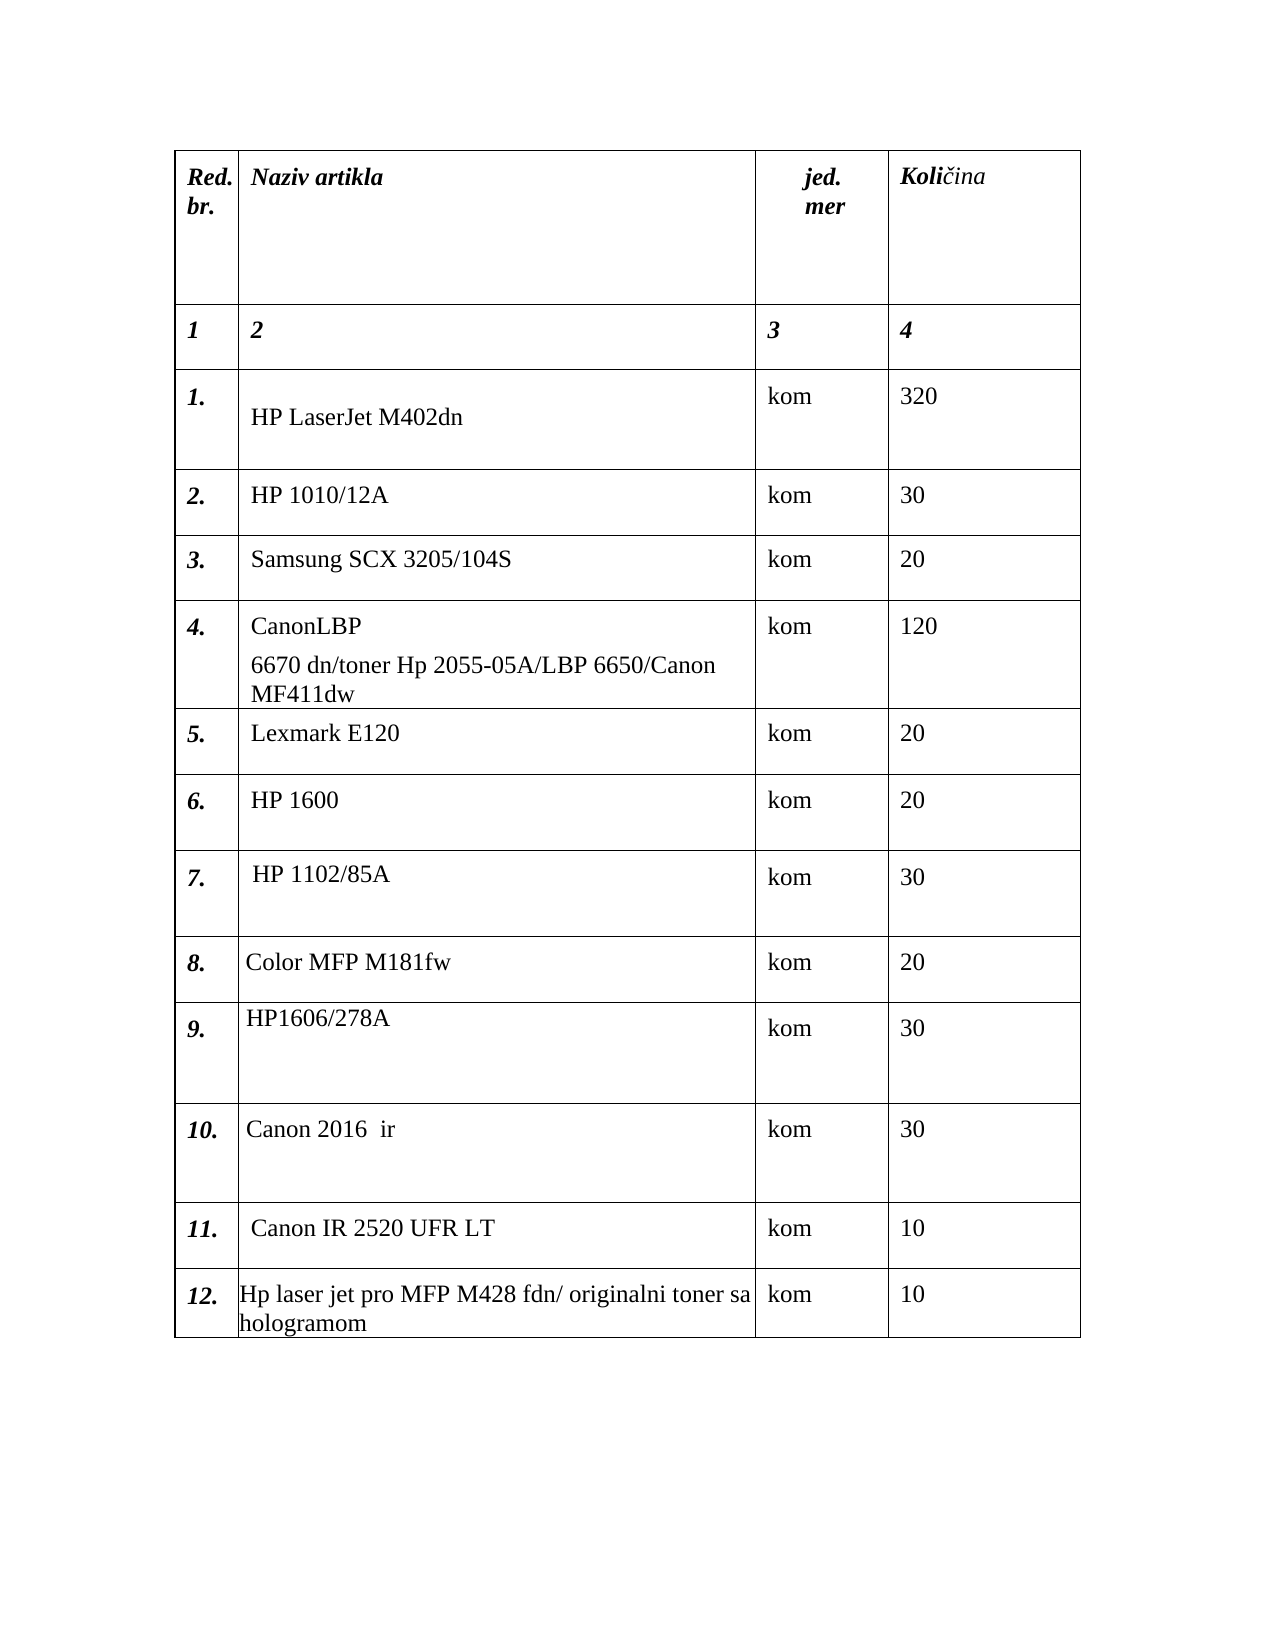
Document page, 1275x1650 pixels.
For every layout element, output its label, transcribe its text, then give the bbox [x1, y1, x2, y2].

table_cell kom [756, 1104, 888, 1202]
table_cell HP LaserJet M402dn [239, 370, 755, 469]
table_cell HP 1600 [239, 775, 755, 850]
table_cell 20 [889, 937, 1080, 1002]
table_cell HP 1010/12A [239, 470, 755, 535]
table_cell 30 [889, 851, 1080, 936]
table_cell kom [756, 601, 888, 707]
table_cell 30 [889, 470, 1080, 535]
table_cell HP1606/278A [239, 1003, 755, 1103]
table_cell 2 [239, 305, 755, 369]
table_cell 3 [756, 305, 888, 369]
table_cell 12. [176, 1269, 238, 1337]
table_cell 4. [176, 601, 238, 707]
table_cell Canon 2016 ir [239, 1104, 755, 1202]
table_cell kom [756, 1203, 888, 1268]
table_cell kom [756, 937, 888, 1002]
table_cell 3. [176, 536, 238, 600]
table_cell 2. [176, 470, 238, 535]
table_header Naziv artikla [239, 151, 755, 303]
table_cell HP 1102/85A [239, 851, 755, 936]
table_cell kom [756, 775, 888, 850]
table_cell 320 [889, 370, 1080, 469]
table_cell CanonLBP 6670 dn/toner Hp 2055-05A/LBP 6650/Canon MF411dw [239, 601, 755, 707]
table_cell 10. [176, 1104, 238, 1202]
table_header Red.br. [176, 151, 238, 303]
table_cell 6. [176, 775, 238, 850]
table_cell 8. [176, 937, 238, 1002]
table_cell Hp laser jet pro MFP M428 fdn/ originalni toner sa hologramom [239, 1269, 755, 1337]
table_cell 11. [176, 1203, 238, 1268]
table_cell 120 [889, 601, 1080, 707]
table_cell 20 [889, 775, 1080, 850]
table_header jed. mer [756, 151, 888, 303]
table_cell 10 [889, 1269, 1080, 1337]
table_cell 30 [889, 1003, 1080, 1103]
table_cell 1. [176, 370, 238, 469]
table_cell Lexmark E120 [239, 709, 755, 774]
table_cell 9. [176, 1003, 238, 1103]
table_cell Color MFP M181fw [239, 937, 755, 1002]
table_cell 30 [889, 1104, 1080, 1202]
table_cell kom [756, 1269, 888, 1337]
table_cell 10 [889, 1203, 1080, 1268]
table_cell Samsung SCX 3205/104S [239, 536, 755, 600]
table_cell 20 [889, 536, 1080, 600]
table_cell 20 [889, 709, 1080, 774]
table_cell 7. [176, 851, 238, 936]
table_cell kom [756, 470, 888, 535]
table_cell 1 [176, 305, 238, 369]
table_header Količina [889, 151, 1080, 303]
table_cell kom [756, 536, 888, 600]
table_cell kom [756, 1003, 888, 1103]
table_cell 5. [176, 709, 238, 774]
table_cell kom [756, 709, 888, 774]
table_cell kom [756, 370, 888, 469]
table_cell 4 [889, 305, 1080, 369]
table_cell kom [756, 851, 888, 936]
table_cell Canon IR 2520 UFR LT [239, 1203, 755, 1268]
